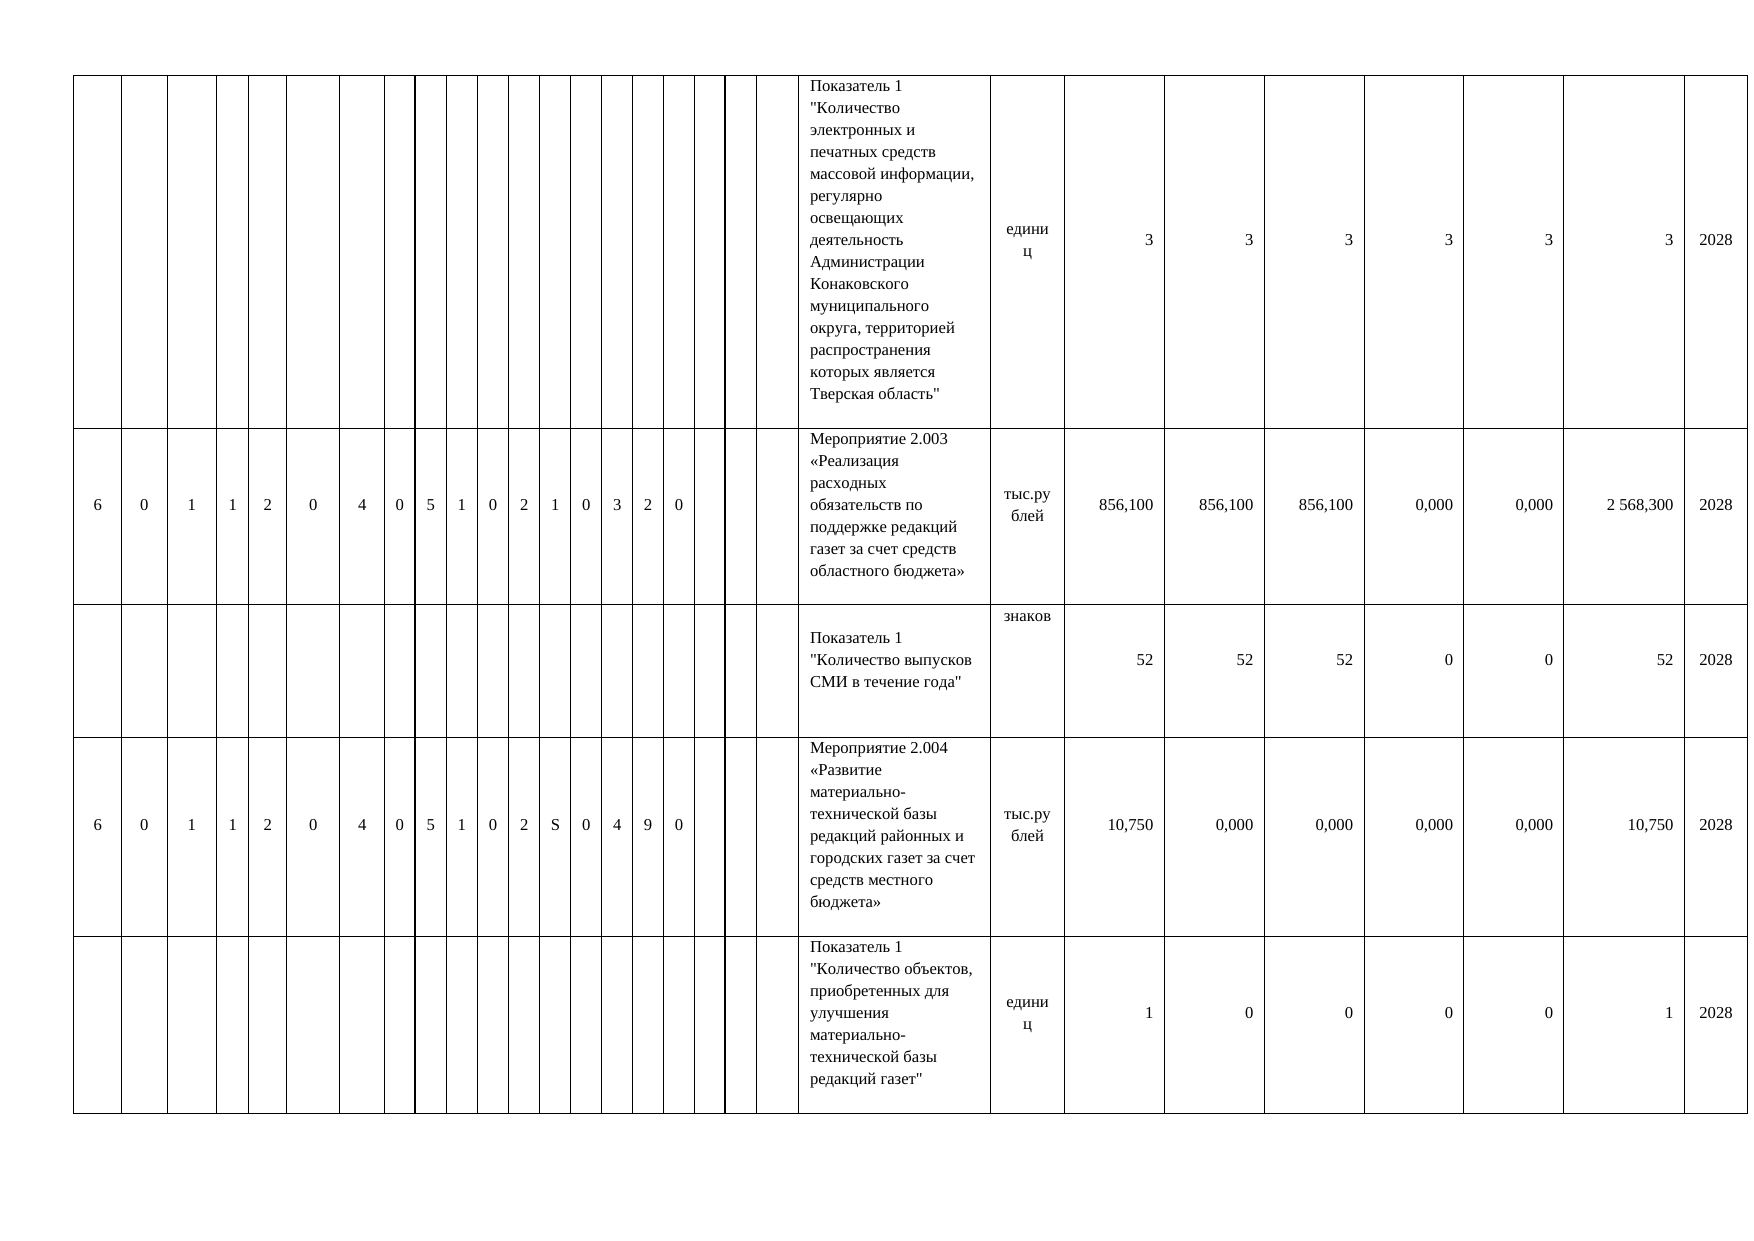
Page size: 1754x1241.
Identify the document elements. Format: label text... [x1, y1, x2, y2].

table_cell [695, 605, 724, 737]
table_cell 0 [1265, 937, 1364, 1113]
table_cell 1 [217, 429, 248, 604]
table_cell Показатель 1 "Количество электронных и печатных средств массовой информации, регулярно освещающих деятельность Администрации Конаковского муниципального округа, территорией распространения которых является Тверская область" [799, 76, 990, 428]
table_cell 1 [447, 738, 477, 936]
table_cell [602, 76, 632, 428]
table_cell 0 [571, 738, 601, 936]
table_cell [217, 937, 248, 1113]
table_cell [633, 605, 663, 737]
table_cell [633, 76, 663, 428]
table_cell [416, 937, 446, 1113]
table_cell [122, 76, 167, 428]
table_cell 0 [1365, 937, 1463, 1113]
table_cell [287, 605, 339, 737]
table_cell [726, 738, 756, 936]
table_cell 2 568,300 [1564, 429, 1684, 604]
table_cell [757, 937, 798, 1113]
table_cell [664, 76, 694, 428]
table_cell 0 [122, 429, 167, 604]
table_cell 0,000 [1165, 738, 1264, 936]
table_cell 1 [447, 429, 477, 604]
table_cell [695, 76, 724, 428]
table_cell [726, 429, 756, 604]
table_cell [478, 937, 508, 1113]
table_cell [726, 937, 756, 1113]
table_cell [447, 605, 477, 737]
table_cell единиц [991, 76, 1064, 428]
table_cell единиц [991, 937, 1064, 1113]
table_cell 0,000 [1365, 738, 1463, 936]
table_cell 0 [664, 429, 694, 604]
table_cell [249, 605, 286, 737]
table_cell 1 [168, 738, 216, 936]
table_cell [757, 76, 798, 428]
table_cell 10,750 [1065, 738, 1164, 936]
table_cell 3 [1365, 76, 1463, 428]
table_cell [478, 605, 508, 737]
table_cell [509, 605, 539, 737]
table_cell [416, 76, 446, 428]
table_cell [695, 429, 724, 604]
table_cell 6 [74, 429, 121, 604]
table_cell [571, 605, 601, 737]
table_cell [757, 738, 798, 936]
table_cell знаков [991, 605, 1064, 737]
table_cell 6 [74, 738, 121, 936]
table_cell 5 [416, 429, 446, 604]
table_cell 1 [1065, 937, 1164, 1113]
table_cell 3 [1065, 76, 1164, 428]
table_cell 3 [602, 429, 632, 604]
table_cell [74, 937, 121, 1113]
table_cell 0 [385, 429, 414, 604]
table_cell 0 [287, 738, 339, 936]
table_cell [122, 605, 167, 737]
table_cell [385, 76, 414, 428]
table_cell [340, 605, 384, 737]
table_cell 2028 [1685, 429, 1747, 604]
table_cell Мероприятие 2.003 «Реализация расходных обязательств по поддержке редакций газет за счет средств областного бюджета» [799, 429, 990, 604]
table_cell 0 [1464, 605, 1563, 737]
table_cell 2028 [1685, 76, 1747, 428]
table_cell 4 [340, 738, 384, 936]
table_cell 0 [478, 738, 508, 936]
table_cell 0,000 [1265, 738, 1364, 936]
table_cell 1 [217, 738, 248, 936]
table_cell 856,100 [1065, 429, 1164, 604]
table_cell [664, 605, 694, 737]
table_cell [602, 937, 632, 1113]
table_cell [509, 76, 539, 428]
table_cell 0 [287, 429, 339, 604]
table_cell [287, 937, 339, 1113]
table_cell 0 [1165, 937, 1264, 1113]
table_cell [664, 937, 694, 1113]
table_cell [74, 605, 121, 737]
table_cell [168, 937, 216, 1113]
table_cell 2 [633, 429, 663, 604]
table_cell [478, 76, 508, 428]
table_cell 0 [571, 429, 601, 604]
table_cell Показатель 1 "Количество выпусков СМИ в течение года" [799, 605, 990, 737]
table_cell 3 [1564, 76, 1684, 428]
table_cell [757, 429, 798, 604]
table_cell 3 [1165, 76, 1264, 428]
table_cell [416, 605, 446, 737]
table_cell 0 [1464, 937, 1563, 1113]
table_cell 0 [122, 738, 167, 936]
table_cell [340, 76, 384, 428]
table_cell S [540, 738, 570, 936]
table_cell [726, 76, 756, 428]
table_cell [540, 605, 570, 737]
table_cell [509, 937, 539, 1113]
table_cell 2028 [1685, 605, 1747, 737]
table_cell [287, 76, 339, 428]
table_cell [726, 605, 756, 737]
table_cell тыс.рублей [991, 738, 1064, 936]
table_cell 52 [1065, 605, 1164, 737]
table_cell [385, 937, 414, 1113]
table_cell тыс.рублей [991, 429, 1064, 604]
table_cell [340, 937, 384, 1113]
table_cell 856,100 [1265, 429, 1364, 604]
table_cell 3 [1464, 76, 1563, 428]
table_cell 2028 [1685, 937, 1747, 1113]
table_cell 1 [1564, 937, 1684, 1113]
table_cell [602, 605, 632, 737]
table_cell 4 [602, 738, 632, 936]
table_cell [757, 605, 798, 737]
table_cell 856,100 [1165, 429, 1264, 604]
table_cell 2 [249, 738, 286, 936]
table_cell 1 [540, 429, 570, 604]
table_cell 2 [509, 429, 539, 604]
table_cell 4 [340, 429, 384, 604]
table_cell 0 [1365, 605, 1463, 737]
table_cell [168, 76, 216, 428]
table_cell Показатель 1 "Количество объектов, приобретенных для улучшения материально-технической базы редакций газет" [799, 937, 990, 1113]
table_cell [540, 937, 570, 1113]
table_cell [217, 605, 248, 737]
table_cell [447, 76, 477, 428]
table_cell 52 [1265, 605, 1364, 737]
table_cell [633, 937, 663, 1113]
table_cell [249, 937, 286, 1113]
table_cell [217, 76, 248, 428]
table_cell 1 [168, 429, 216, 604]
table_cell [385, 605, 414, 737]
table_cell [695, 738, 724, 936]
table_cell 10,750 [1564, 738, 1684, 936]
table_cell 3 [1265, 76, 1364, 428]
table_cell 0 [385, 738, 414, 936]
table_cell 0 [478, 429, 508, 604]
table_cell 2 [249, 429, 286, 604]
table_cell 0,000 [1365, 429, 1463, 604]
table_cell 2 [509, 738, 539, 936]
table_cell [447, 937, 477, 1113]
table_cell [122, 937, 167, 1113]
table_cell [540, 76, 570, 428]
table_cell 52 [1165, 605, 1264, 737]
table_cell [571, 937, 601, 1113]
table_cell [571, 76, 601, 428]
table_cell 2028 [1685, 738, 1747, 936]
table_cell 0,000 [1464, 429, 1563, 604]
table_cell [249, 76, 286, 428]
table_cell 0,000 [1464, 738, 1563, 936]
table_cell 5 [416, 738, 446, 936]
table_cell Мероприятие 2.004 «Развитие материально-технической базы редакций районных и городских газет за счет средств местного бюджета» [799, 738, 990, 936]
table_cell [695, 937, 724, 1113]
table_cell [74, 76, 121, 428]
table_cell [168, 605, 216, 737]
table_cell 9 [633, 738, 663, 936]
table_cell 0 [664, 738, 694, 936]
table_cell 52 [1564, 605, 1684, 737]
